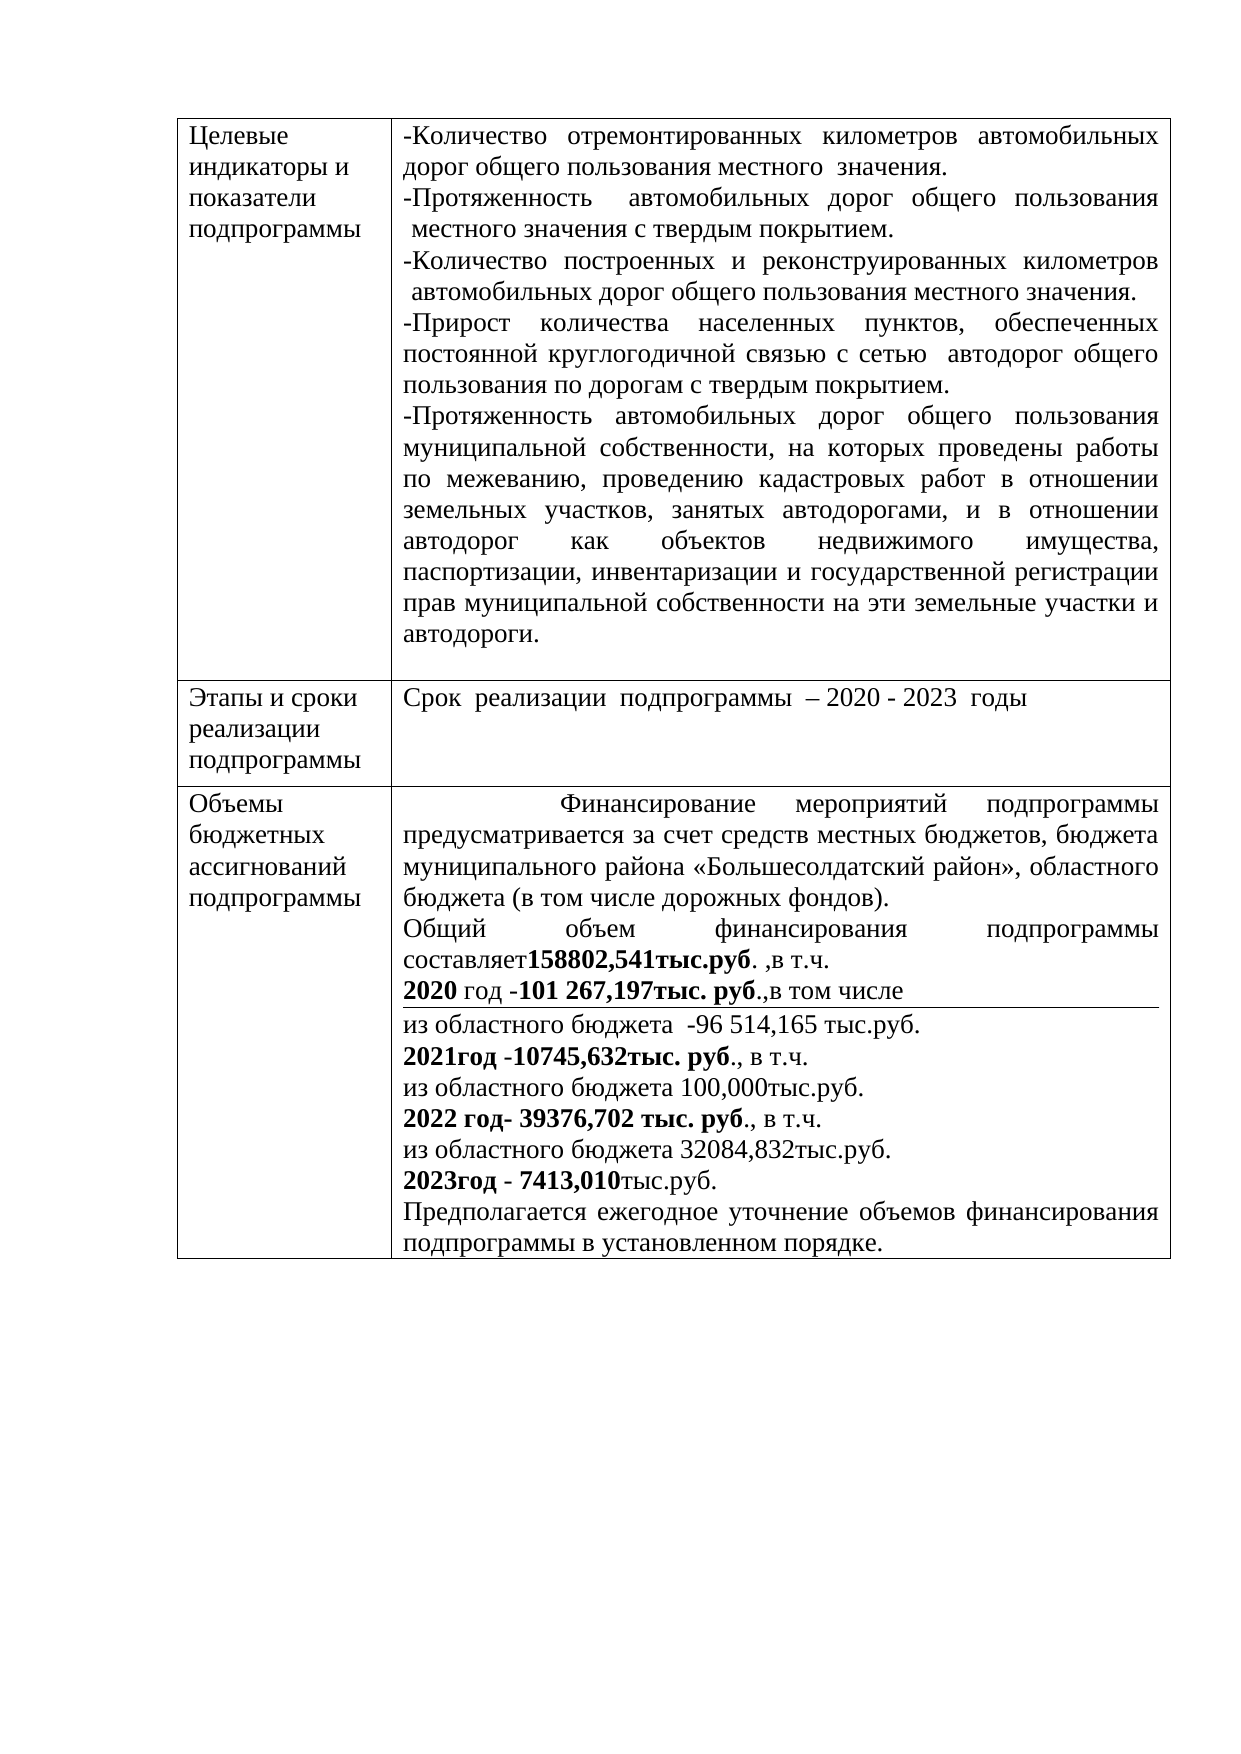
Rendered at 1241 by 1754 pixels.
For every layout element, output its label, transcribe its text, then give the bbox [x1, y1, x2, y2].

table_cell Целевые индикаторы и показатели подпрограммы [178, 119, 391, 680]
table_cell Объемы бюджетных ассигнований подпрограммы [178, 787, 391, 1258]
table_cell -Количество отремонтированных километров автомобильных дорог общего пользования местного значения. -Протяженность автомобильных дорог общего пользования местного значения с твердым покрытием. -Количество построенных и реконструированных километров автомобильных дорог общего пользования местного значения. -Прирост количества населенных пунктов, обеспеченных постоянной круглогодичной связью с сетью автодорог общего пользования по дорогам с твердым покрытием. -Протяженность автомобильных дорог общего пользования муниципальной собственности, на которых проведены работы по межеванию, проведению кадастровых работ в отношении земельных участков, занятых автодорогами, и в отношении автодорог как объектов недвижимого имущества, паспортизации, инвентаризации и государственной регистрации прав муниципальной собственности на эти земельные участки и автодороги. [392, 119, 1170, 680]
table_cell Срок реализации подпрограммы – 2020 - 2023 годы [392, 681, 1170, 786]
table_cell Финансирование мероприятий подпрограммы предусматривается за счет средств местных бюджетов, бюджета муниципального района «Большесолдатский район», областного бюджета (в том числе дорожных фондов). Общий объем финансирования подпрограммы составляет158802,541тыс.руб. ,в т.ч. 2020 год -101 267,197тыс. руб.,в том числе из областного бюджета -96 514,165 тыс.руб. 2021год -10745,632тыс. руб., в т.ч. из областного бюджета 100,000тыс.руб. 2022 год- 39376,702 тыс. руб., в т.ч. из областного бюджета 32084,832тыс.руб. 2023год - 7413,010тыс.руб. Предполагается ежегодное уточнение объемов финансирования подпрограммы в установленном порядке. [392, 787, 1170, 1258]
table_cell Этапы и сроки реализации подпрограммы [178, 681, 391, 786]
